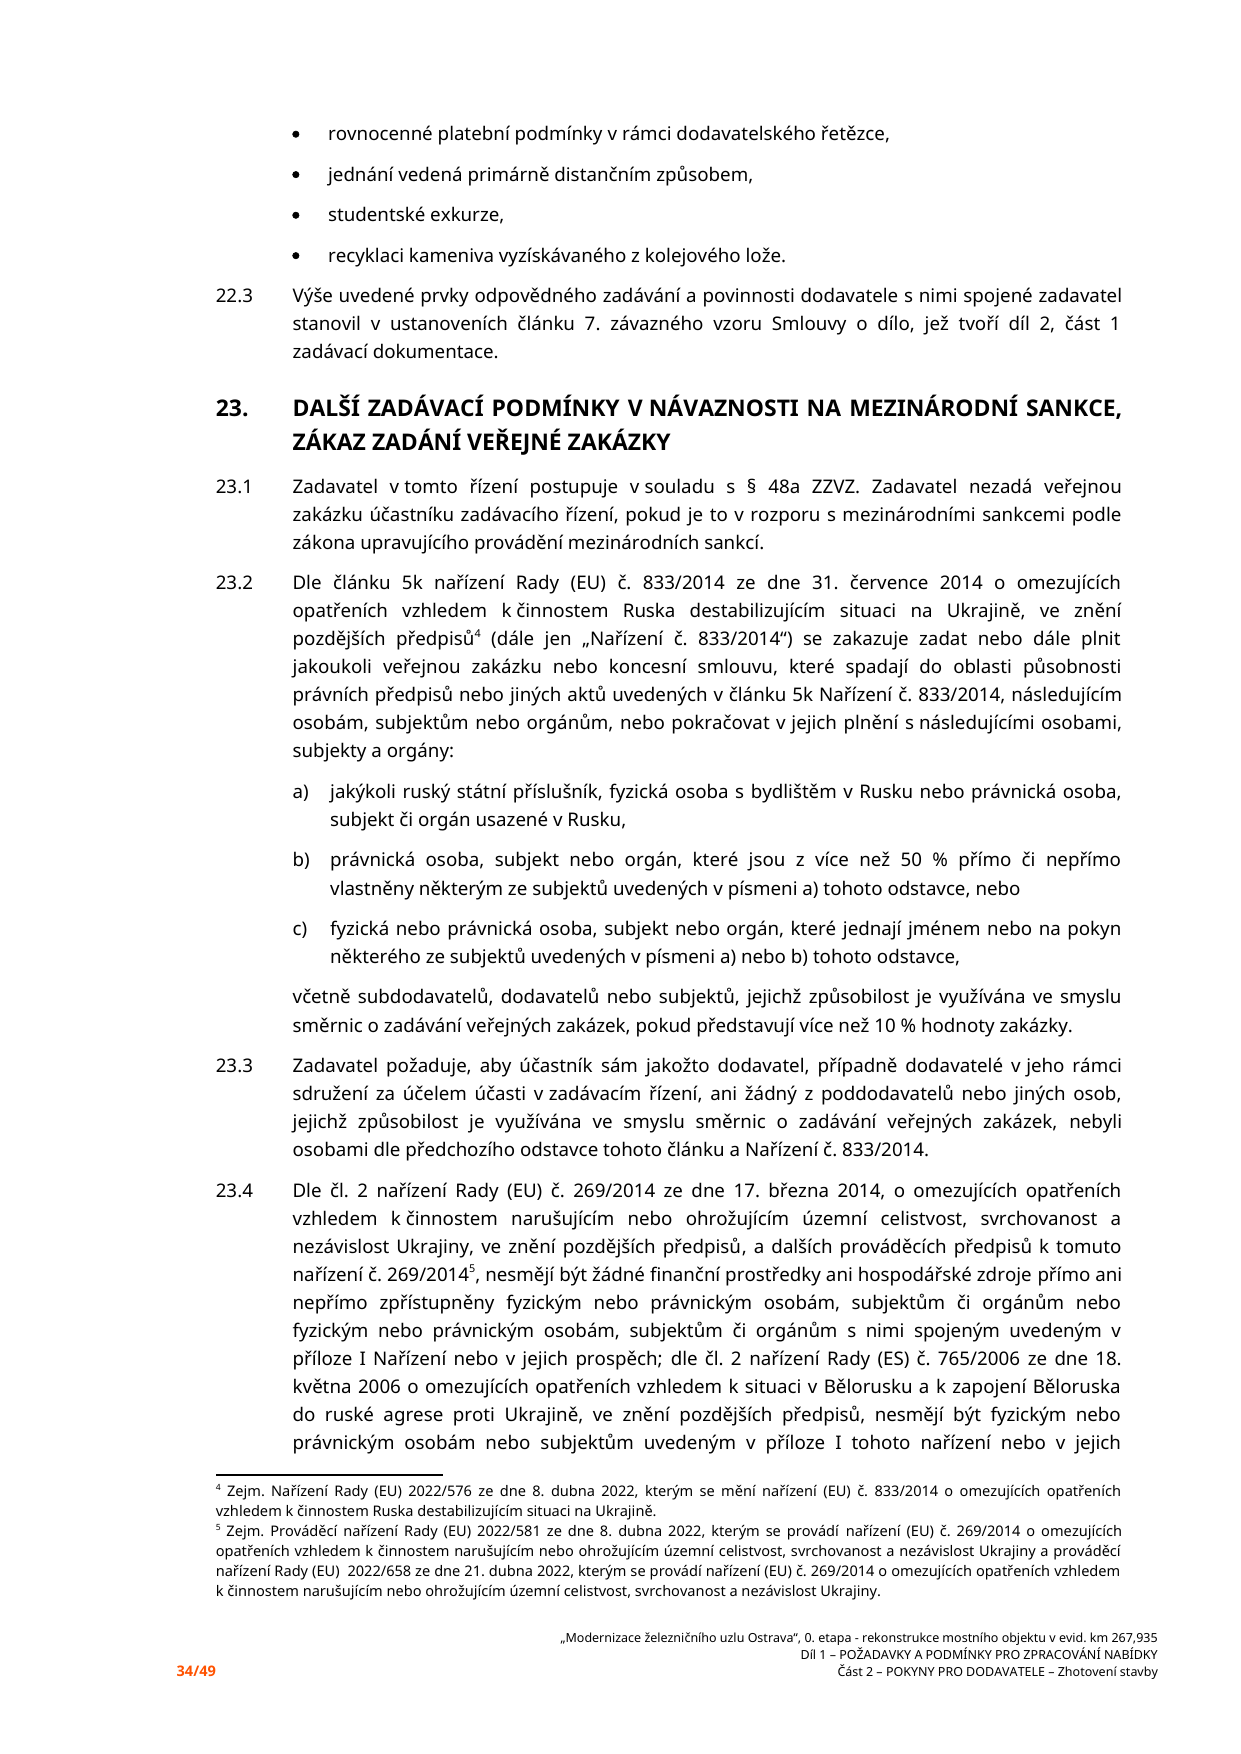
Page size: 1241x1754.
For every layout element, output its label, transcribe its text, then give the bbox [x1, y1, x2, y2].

text Výše uvedené prvky odpovědného zadávání a povinnosti dodavatele s nimi spojené zadavatel stanovil v ustanoveních článku 7. závazného vzoru Smlouvy o dílo, jež tvoří díl 2, část 1 zadávací dokumentace. [216, 283, 1122, 364]
list včetně subdodavatelů, dodavatelů nebo subjektů, jejichž způsobilost je využívána ve smyslu směrnic o zadávání veřejných zakázek, pokud představují více než 10 % hodnoty zakázky. [292, 984, 1122, 1037]
text recyklaci kameniva vyzískávaného z kolejového lože. [292, 242, 1122, 268]
text Dle článku 5k nařízení Rady (EU) č. 833/2014 ze dne 31. července 2014 o omezujících opatřeních vzhledem k činnostem Ruska destabilizujícím situaci na Ukrajině, ve znění pozdějších předpisů (dále jen „Nařízení č. 833/2014“) se zakazuje zadat nebo dále plnit jakoukoli veřejnou zakázku nebo koncesní smlouvu, které spadají do oblasti působnosti právních předpisů nebo jiných aktů uvedených v článku 5k Nařízení č. 833/2014, následujícím osobám, subjektům nebo orgánům, nebo pokračovat v jejich plnění s následujícími osobami, subjekty a orgány: [216, 569, 1122, 763]
text Zadavatel v tomto řízení postupuje v souladu s § 48a ZZVZ. Zadavatel nezadá veřejnou zakázku účastníku zadávacího řízení, pokud je to v rozporu s mezinárodními sankcemi podle zákona upravujícího provádění mezinárodních sankcí. [216, 473, 1122, 554]
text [216, 1177, 1122, 1455]
text Další zadávací podmínky v návaznosti na MEZINÁRODNÍ sankce, zákaz zadání veřejné zakázky [216, 392, 1122, 457]
text studentské exkurze, [292, 202, 1122, 227]
text jednání vedená primárně distančním způsobem, [292, 161, 1122, 187]
text Zadavatel požaduje, aby účastník sám jakožto dodavatel, případně dodavatelé v jeho rámci sdružení za účelem účasti v zadávacím řízení, ani žádný z poddodavatelů nebo jiných osob, jejichž způsobilost je využívána ve smyslu směrnic o zadávání veřejných zakázek, nebyli osobami dle předchozího odstavce tohoto článku a Nařízení č. 833/2014. [216, 1052, 1122, 1162]
list fyzická nebo právnická osoba, subjekt nebo orgán, které jednají jménem nebo na pokyn některého ze subjektů uvedených v písmeni a) nebo b) tohoto odstavce, [292, 915, 1122, 969]
list jakýkoli ruský státní příslušník, fyzická osoba s bydlištěm v Rusku nebo právnická osoba, subjekt či orgán usazené v Rusku, [292, 778, 1122, 832]
list právnická osoba, subjekt nebo orgán, které jsou z více než 50 % přímo či nepřímo vlastněny některým ze subjektů uvedených v písmeni a) tohoto odstavce, nebo [292, 847, 1122, 900]
text rovnocenné platební podmínky v rámci dodavatelského řetězce, [292, 121, 1122, 146]
